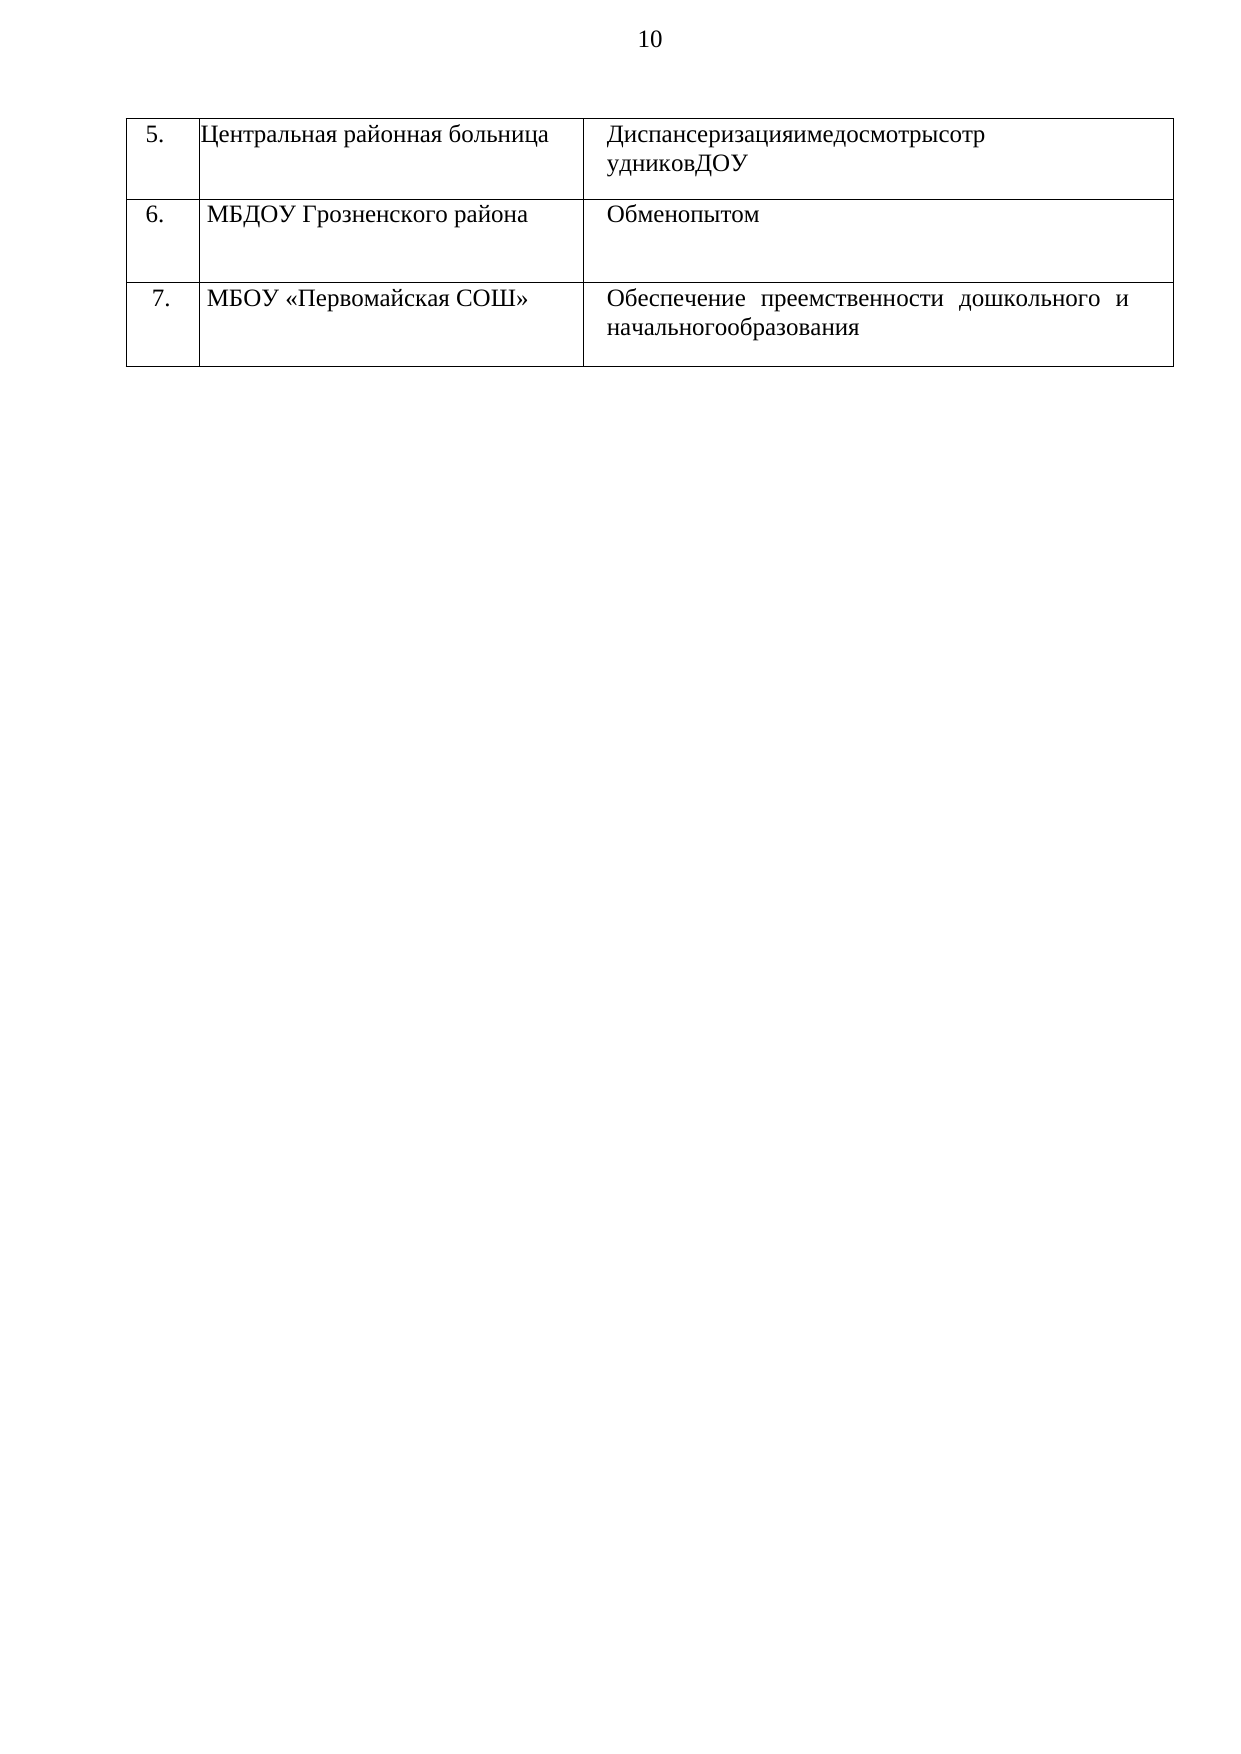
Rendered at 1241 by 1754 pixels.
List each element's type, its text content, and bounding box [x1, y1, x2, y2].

table_cell Обменопытом [584, 200, 1173, 282]
table_cell МБДОУ Грозненского района [200, 200, 583, 282]
table_cell МБОУ «Первомайская СОШ» [200, 283, 583, 366]
table_cell ДиспансеризацияимедосмотрысотрудниковДОУ [584, 119, 1173, 198]
table_cell 7. [127, 283, 199, 366]
table_cell 5. [127, 119, 199, 198]
table_cell Обеспечение преемственности дошкольного и начальногообразования [584, 283, 1173, 366]
table_cell 6. [127, 200, 199, 282]
table_cell Центральная районная больница [200, 119, 583, 198]
